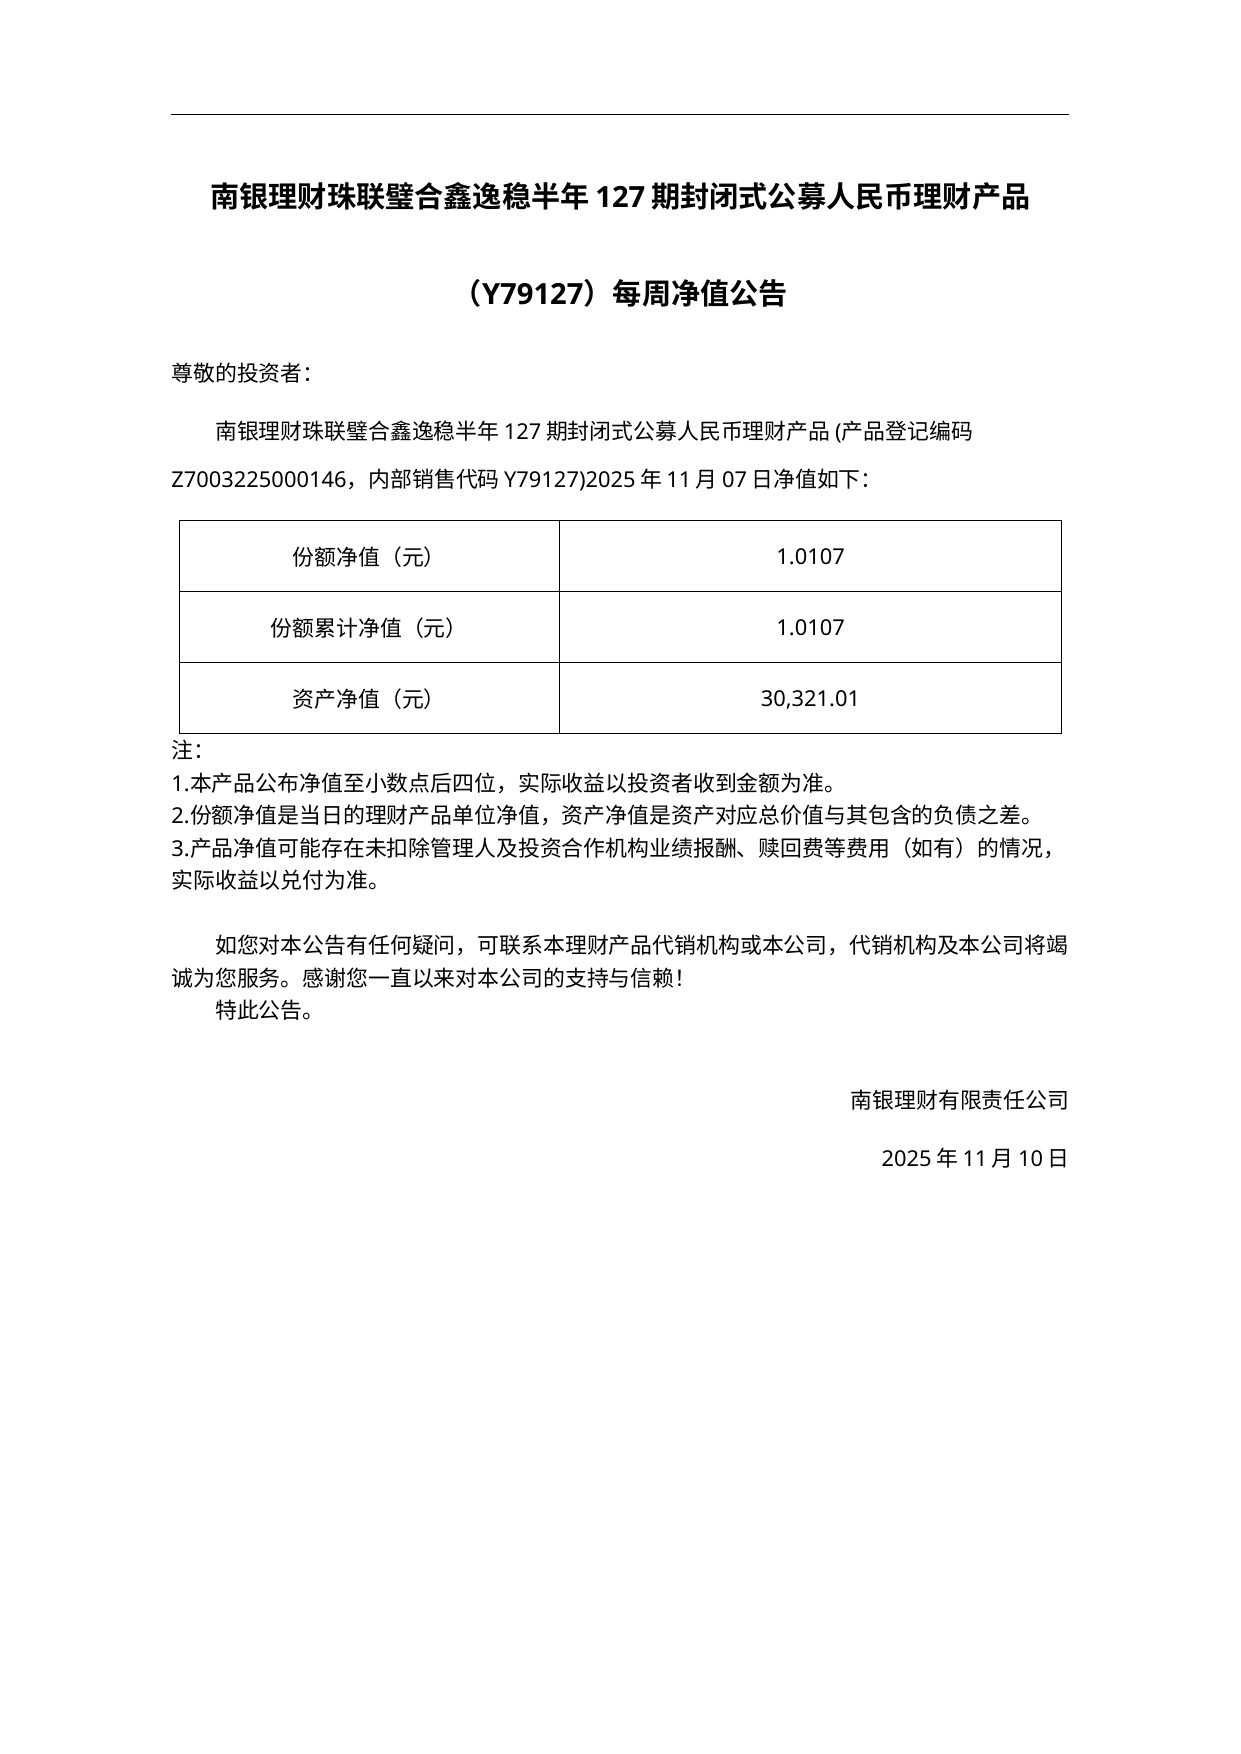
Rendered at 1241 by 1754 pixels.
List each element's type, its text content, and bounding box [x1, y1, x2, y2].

text 南银理财珠联璧合鑫逸稳半年127期封闭式公募人民币理财产品（Y79127）每周净值公告 [171, 162, 1069, 324]
table_cell 30,321.01 [560, 663, 1061, 733]
text 2025年11月10日 [171, 1140, 1069, 1173]
table_header 1.0107 [560, 521, 1061, 591]
table_cell 1.0107 [560, 592, 1061, 662]
text 1.本产品公布净值至小数点后四位，实际收益以投资者收到金额为准。 [171, 765, 1069, 798]
text 3.产品净值可能存在未扣除管理人及投资合作机构业绩报酬、赎回费等费用（如有）的情况，实际收益以兑付为准。 [171, 830, 1069, 895]
text 南银理财有限责任公司 [171, 1082, 1069, 1115]
text 特此公告。 [171, 993, 1069, 1025]
text 南银理财珠联璧合鑫逸稳半年127期封闭式公募人民币理财产品 (产品登记编码Z7003225000146，内部销售代码Y79127)2025年11月07日净值如下： [171, 413, 1069, 494]
table_cell 份额累计净值（元） [180, 592, 559, 662]
table_cell 资产净值（元） [180, 663, 559, 733]
text 注： [171, 733, 1069, 765]
text 如您对本公告有任何疑问，可联系本理财产品代销机构或本公司，代销机构及本公司将竭诚为您服务。感谢您一直以来对本公司的支持与信赖！ [171, 928, 1069, 993]
text 2.份额净值是当日的理财产品单位净值，资产净值是资产对应总价值与其包含的负债之差。 [171, 798, 1069, 830]
table_header 份额净值（元） [180, 521, 559, 591]
text 尊敬的投资者： [171, 355, 1069, 388]
